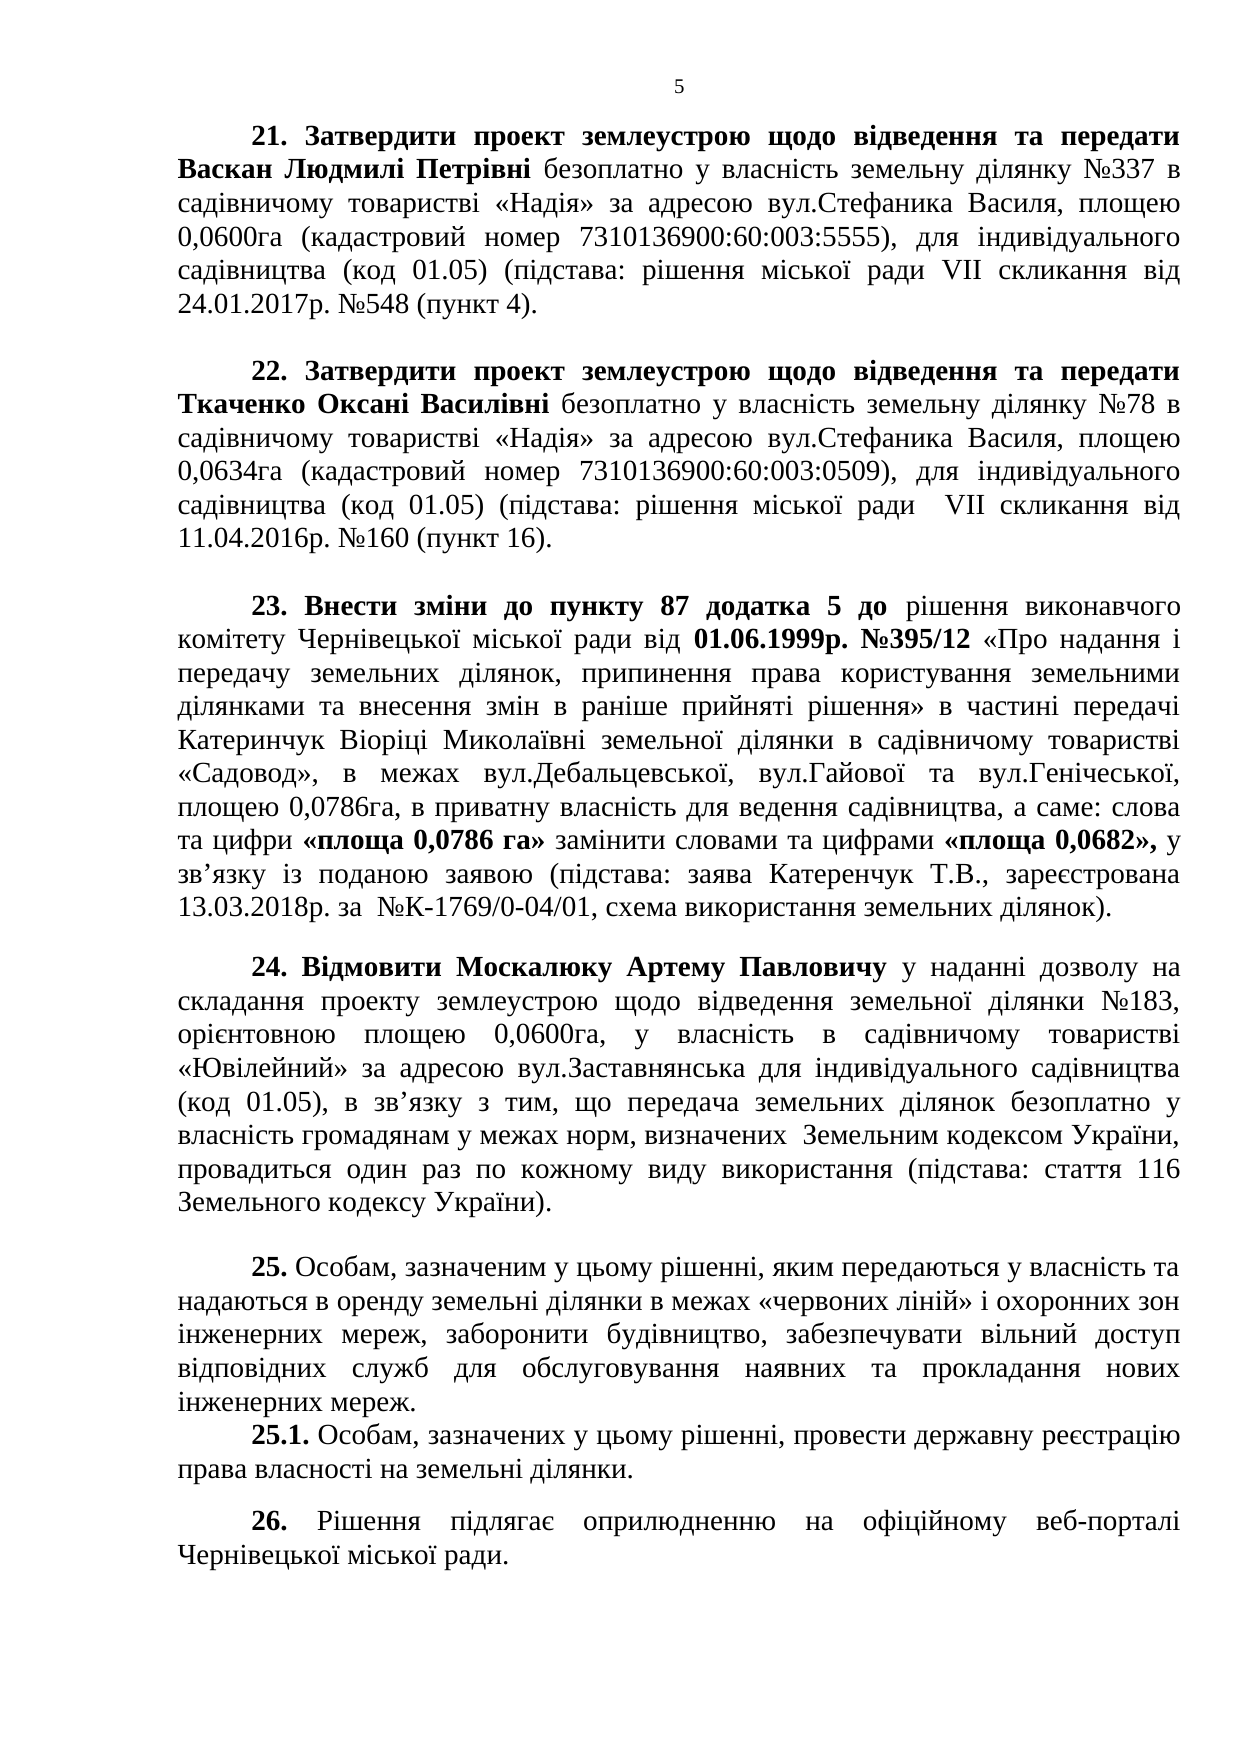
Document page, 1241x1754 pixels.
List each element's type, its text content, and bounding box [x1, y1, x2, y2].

list 25. Особам, зазначеним у цьому рішенні, яким передаються у власність та надаються в оренду земельні ділянки в межах «червоних ліній» і охоронних зон інженерних мереж, заборонити будівництво, забезпечувати вільний доступ відповідних служб для обслуговування наявних та прокладання нових інженерних мереж. [177, 1249, 1181, 1417]
list 25.1. Особам, зазначених у цьому рішенні, провести державну реєстрацію права власності на земельні ділянки. [177, 1417, 1181, 1484]
text 22. Затвердити проект землеустрою щодо відведення та передати Ткаченко Оксані Василівні безоплатно у власність земельну ділянку №78 в садівничому товаристві «Надія» за адресою вул.Стефаника Василя, площею 0,0634га (кадастровий номер 7310136900:60:003:0509), для індивідуального садівництва (код 01.05) (підстава: рішення міської ради VII скликання від 11.04.2016р. №160 (пункт 16). [177, 353, 1181, 554]
text 23. Внести зміни до пункту 87 додатка 5 до рішення виконавчого комітету Чернівецької міської ради від 01.06.1999р. №395/12 «Про надання і передачу земельних ділянок, припинення права користування земельними ділянками та внесення змін в раніше прийняті рішення» в частині передачі Катеринчук Віоріці Миколаївні земельної ділянки в садівничому товаристві «Садовод», в межах вул.Дебальцевської, вул.Гайової та вул.Генічеської, площею 0,0786га, в приватну власність для ведення садівництва, а саме: слова та цифри «площа 0,0786 га» замінити словами та цифрами «площа 0,0682», у зв’язку із поданою заявою (підстава: заява Катеренчук Т.В., зареєстрована 13.03.2018р. за №К-1769/0-04/01, схема використання земельних ділянок). [177, 588, 1181, 923]
list 26. Рішення підлягає оприлюдненню на офіційному веб-порталі Чернівецької міської ради. [177, 1503, 1181, 1571]
text 24. Відмовити Москалюку Артему Павловичу у наданні дозволу на складання проекту землеустрою щодо відведення земельної ділянки №183, орієнтовною площею 0,0600га, у власність в садівничому товаристві «Ювілейний» за адресою вул.Заставнянська для індивідуального садівництва (код 01.05), в зв’язку з тим, що передача земельних ділянок безоплатно у власність громадянам у межах норм, визначених Земельним кодексом України, провадиться один раз по кожному виду використання (підстава: стаття 116 Земельного кодексу України). [177, 949, 1181, 1218]
text 21. Затвердити проект землеустрою щодо відведення та передати Васкан Людмилі Петрівні безоплатно у власність земельну ділянку №337 в садівничому товаристві «Надія» за адресою вул.Стефаника Василя, площею 0,0600га (кадастровий номер 7310136900:60:003:5555), для індивідуального садівництва (код 01.05) (підстава: рішення міської ради VII скликання від 24.01.2017р. №548 (пункт 4). [177, 118, 1181, 319]
